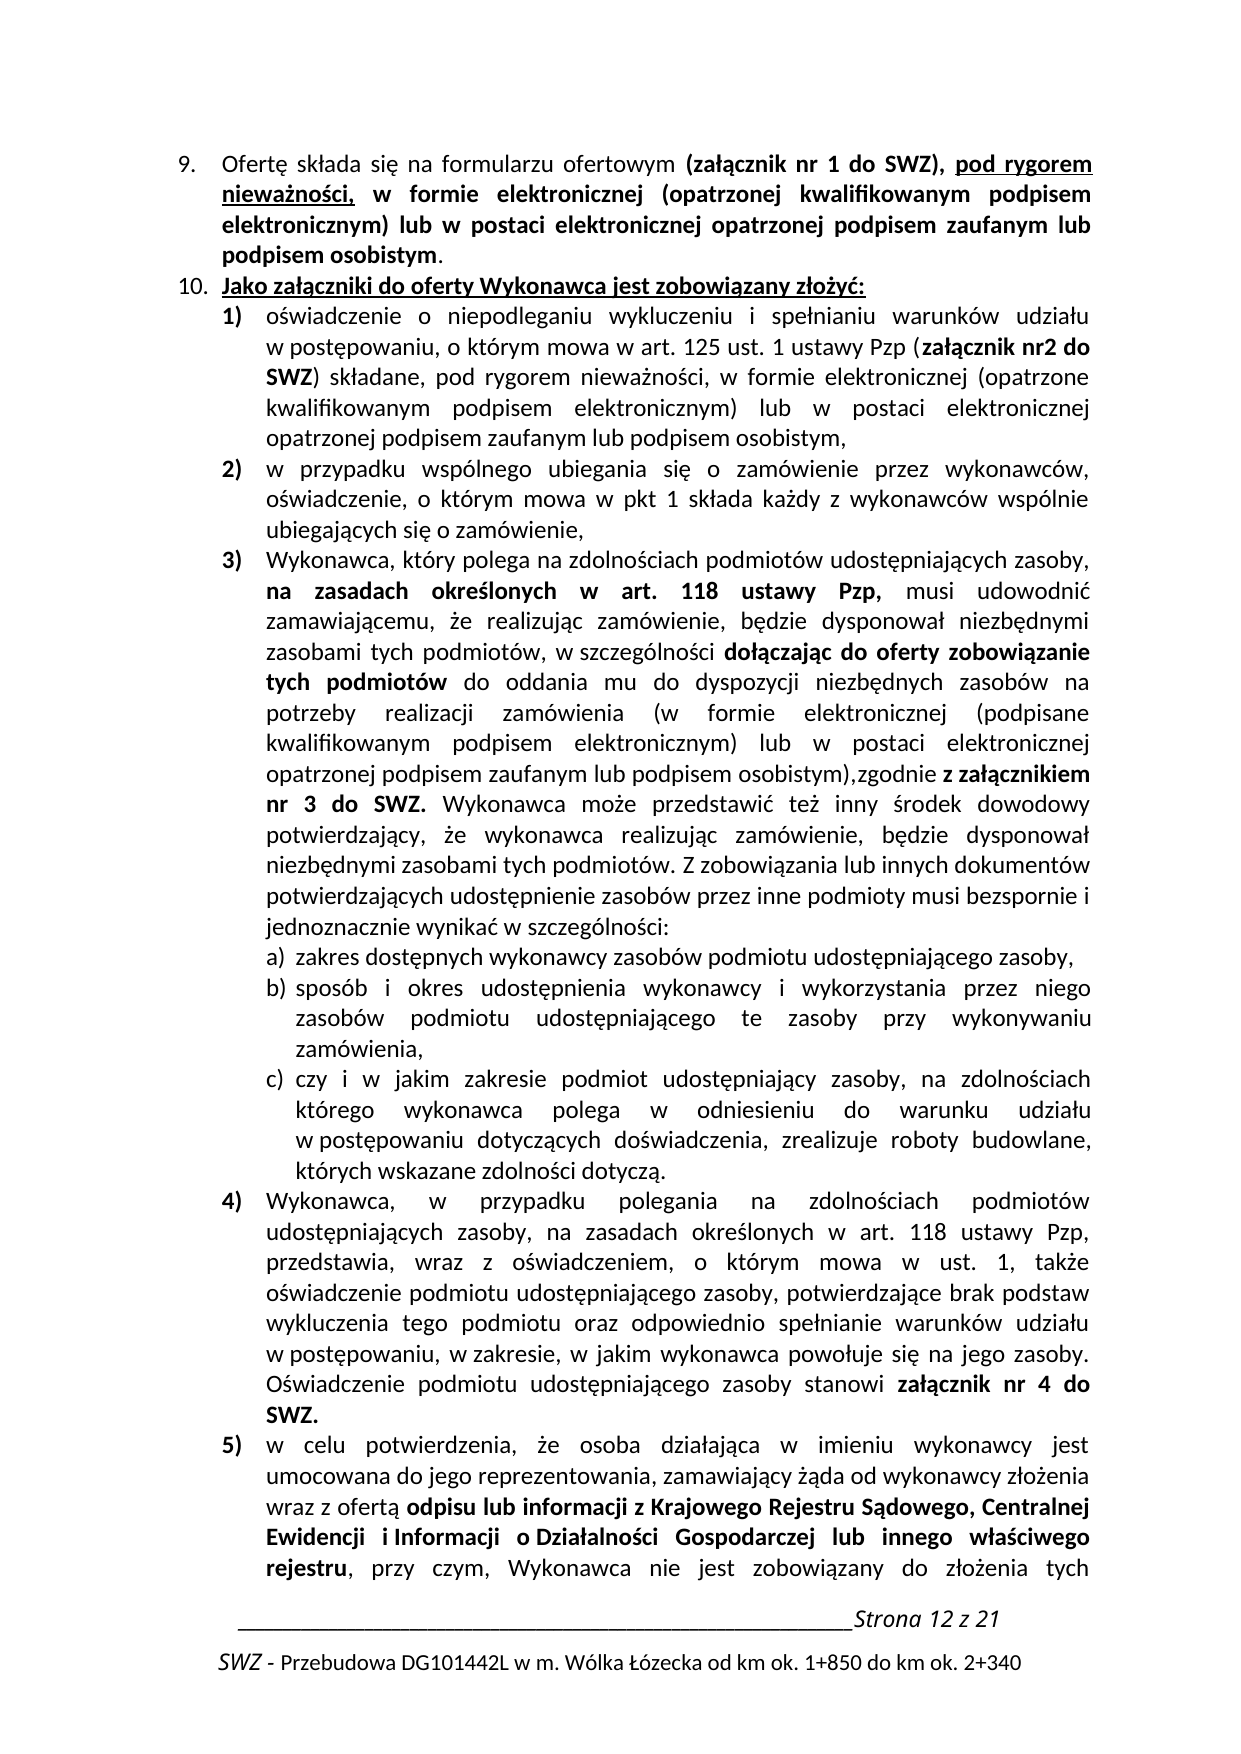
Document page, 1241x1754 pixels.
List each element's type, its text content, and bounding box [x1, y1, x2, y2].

list sposób i okres udostępnienia wykonawcy i wykorzystania przez niego zasobów podmiotu udostępniającego te zasoby przy wykonywaniu zamówienia, [266, 972, 1092, 1063]
list Wykonawca, w przypadku polegania na zdolnościach podmiotów udostępniających zasoby, na zasadach określonych w art. 118 ustawy Pzp, przedstawia, wraz z oświadczeniem, o którym mowa w ust. 1, także oświadczenie podmiotu udostępniającego zasoby, potwierdzające brak podstaw wykluczenia tego podmiotu oraz odpowiednio spełnianie warunków udziału w postępowaniu, w zakresie, w jakim wykonawca powołuje się na jego zasoby. Oświadczenie podmiotu udostępniającego zasoby stanowi załącznik nr 4 do SWZ. [222, 1185, 1090, 1429]
list oświadczenie o niepodleganiu wykluczeniu i spełnianiu warunków udziału w postępowaniu, o którym mowa w art. 125 ust. 1 ustawy Pzp (załącznik nr2 do SWZ) składane, pod rygorem nieważności, w formie elektronicznej (opatrzone kwalifikowanym podpisem elektronicznym) lub w postaci elektronicznej opatrzonej podpisem zaufanym lub podpisem osobistym, [222, 300, 1090, 453]
list w przypadku wspólnego ubiegania się o zamówienie przez wykonawców, oświadczenie, o którym mowa w pkt 1 składa każdy z wykonawców wspólnie ubiegających się o zamówienie, [222, 453, 1090, 544]
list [222, 1429, 1090, 1582]
list Wykonawca, który polega na zdolnościach podmiotów udostępniających zasoby, na zasadach określonych w art. 118 ustawy Pzp, musi udowodnić zamawiającemu, że realizując zamówienie, będzie dysponował niezbędnymi zasobami tych podmiotów, w szczególności dołączając do oferty zobowiązanie tych podmiotów do oddania mu do dyspozycji niezbędnych zasobów na potrzeby realizacji zamówienia (w formie elektronicznej (podpisane kwalifikowanym podpisem elektronicznym) lub w postaci elektronicznej opatrzonej podpisem zaufanym lub podpisem osobistym),zgodnie z załącznikiem nr 3 do SWZ. Wykonawca może przedstawić też inny środek dowodowy potwierdzający, że wykonawca realizując zamówienie, będzie dysponował niezbędnymi zasobami tych podmiotów. Z zobowiązania lub innych dokumentów potwierdzających udostępnienie zasobów przez inne podmioty musi bezspornie i jednoznacznie wynikać w szczególności: [222, 544, 1090, 941]
list czy i w jakim zakresie podmiot udostępniający zasoby, na zdolnościach którego wykonawca polega w odniesieniu do warunku udziału w postępowaniu dotyczących doświadczenia, zrealizuje roboty budowlane, których wskazane zdolności dotyczą. [266, 1063, 1092, 1185]
list Ofertę składa się na formularzu ofertowym (załącznik nr 1 do SWZ), pod rygorem nieważności, w formie elektronicznej (opatrzonej kwalifikowanym podpisem elektronicznym) lub w postaci elektronicznej opatrzonej podpisem zaufanym lub podpisem osobistym. [177, 148, 1092, 270]
list zakres dostępnych wykonawcy zasobów podmiotu udostępniającego zasoby, [266, 941, 1092, 972]
list Jako załączniki do oferty Wykonawca jest zobowiązany złożyć: [177, 270, 1092, 300]
